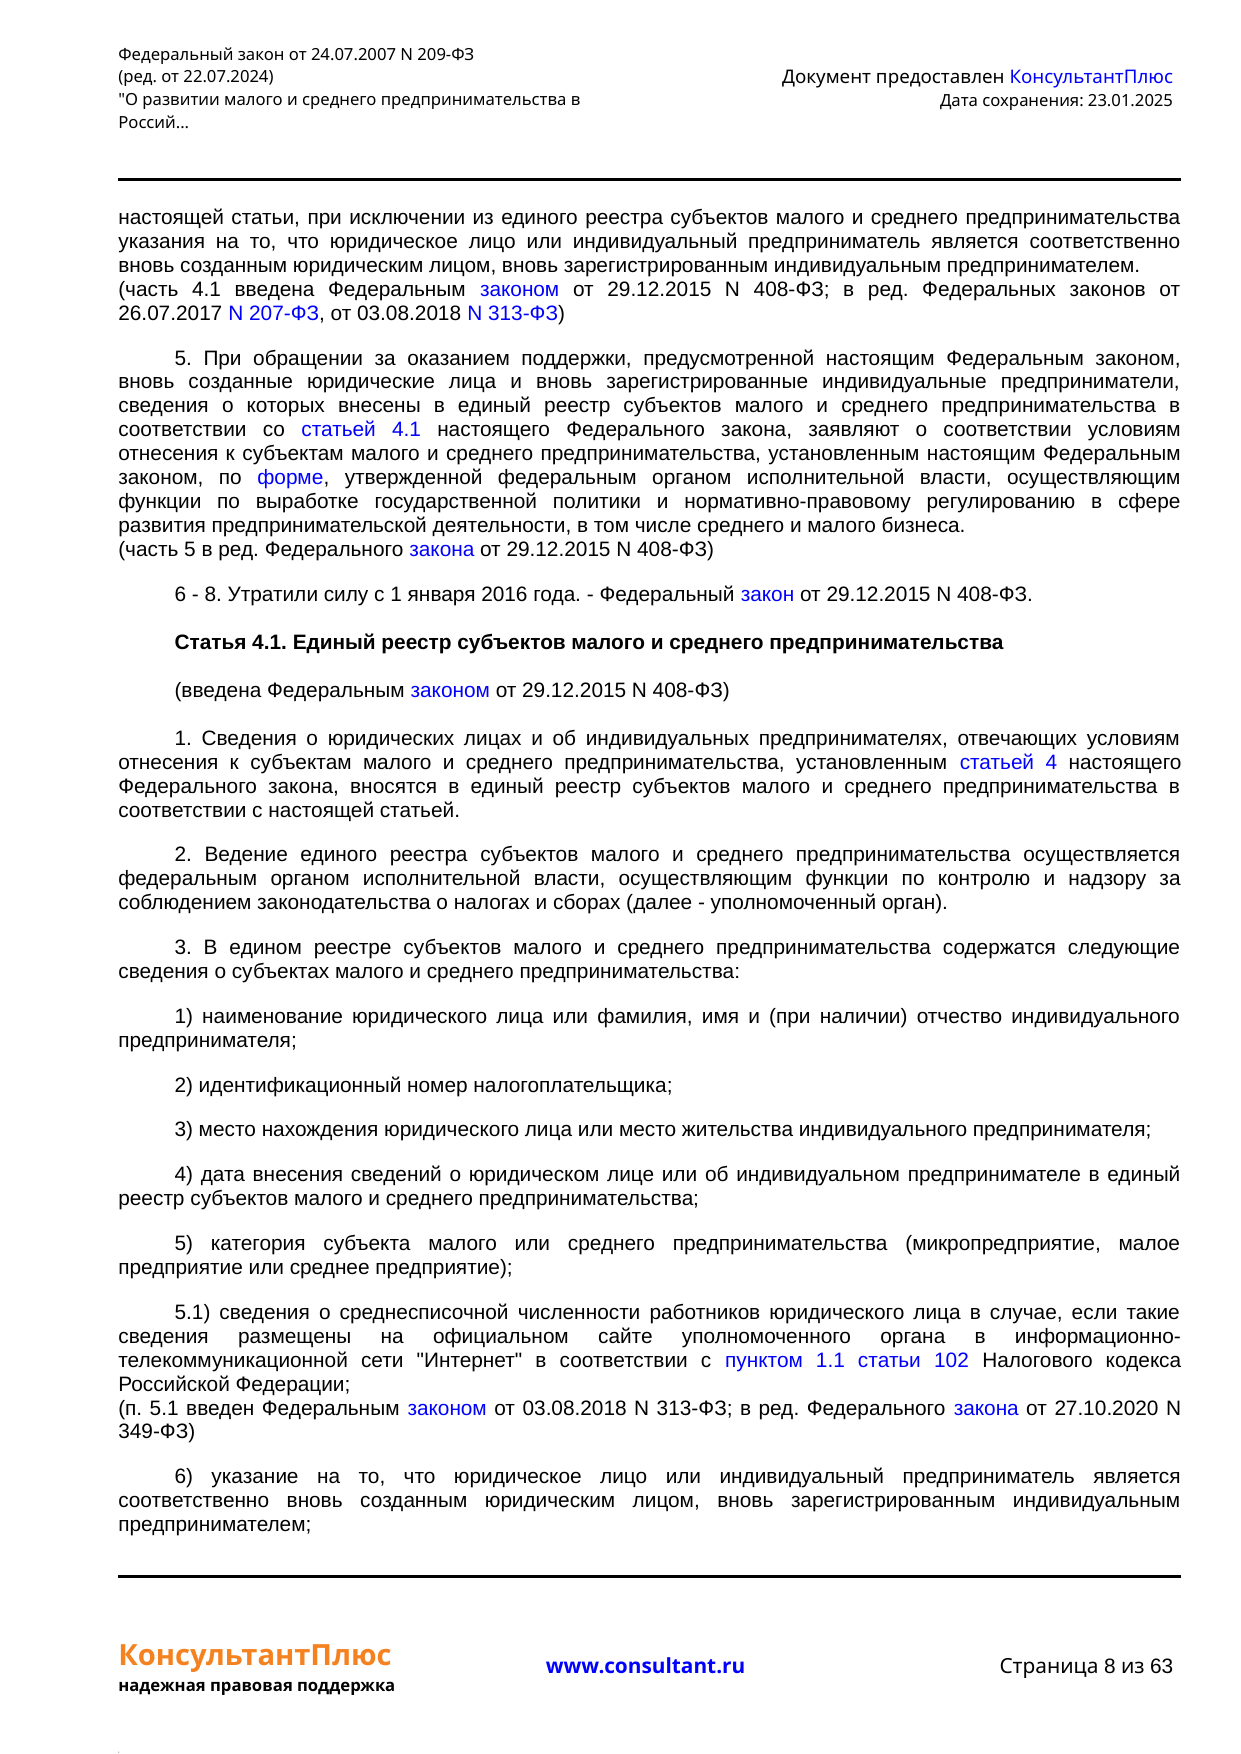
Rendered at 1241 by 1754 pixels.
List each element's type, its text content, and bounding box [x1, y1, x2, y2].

text 5. При обращении за оказанием поддержки, предусмотренной настоящим Федеральным законом, вновь созданные юридические лица и вновь зарегистрированные индивидуальные предприниматели, сведения о которых внесены в единый реестр субъектов малого и среднего предпринимательства в соответствии со статьей 4.1 настоящего Федерального закона, заявляют о соответствии условиям отнесения к субъектам малого и среднего предпринимательства, установленным настоящим Федеральным законом, по форме, утвержденной федеральным органом исполнительной власти, осуществляющим функции по выработке государственной политики и нормативно-правовому регулированию в сфере развития предпринимательской деятельности, в том числе среднего и малого бизнеса. [118, 345, 1181, 537]
text 5.1) сведения о среднесписочной численности работников юридического лица в случае, если такие сведения размещены на официальном сайте уполномоченного органа в информационно-телекоммуникационной сети "Интернет" в соответствии с пунктом 1.1 статьи 102 Налогового кодекса Российской Федерации; [118, 1299, 1181, 1395]
text (введена Федеральным законом от 29.12.2015 N 408-ФЗ) [118, 678, 1181, 702]
text 4) дата внесения сведений о юридическом лице или об индивидуальном предпринимателе в единый реестр субъектов малого и среднего предпринимательства; [118, 1162, 1181, 1210]
text 1. Сведения о юридических лицах и об индивидуальных предпринимателях, отвечающих условиям отнесения к субъектам малого и среднего предпринимательства, установленным статьей 4 настоящего Федерального закона, вносятся в единый реестр субъектов малого и среднего предпринимательства в соответствии с настоящей статьей. [118, 726, 1181, 821]
title Статья 4.1. Единый реестр субъектов малого и среднего предпринимательства [118, 630, 1181, 654]
text (п. 5.1 введен Федеральным законом от 03.08.2018 N 313-ФЗ; в ред. Федерального закона от 27.10.2020 N 349-ФЗ) [118, 1395, 1181, 1443]
text 1) наименование юридического лица или фамилия, имя и (при наличии) отчество индивидуального предпринимателя; [118, 1004, 1181, 1052]
text 6) указание на то, что юридическое лицо или индивидуальный предприниматель является соответственно вновь созданным юридическим лицом, вновь зарегистрированным индивидуальным предпринимателем; [118, 1464, 1181, 1536]
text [118, 205, 1181, 277]
text 2) идентификационный номер налогоплательщика; [118, 1072, 1181, 1096]
text 3) место нахождения юридического лица или место жительства индивидуального предпринимателя; [118, 1117, 1181, 1141]
text 6 - 8. Утратили силу с 1 января 2016 года. - Федеральный закон от 29.12.2015 N 408-ФЗ. [118, 582, 1181, 606]
text 5) категория субъекта малого или среднего предпринимательства (микропредприятие, малое предприятие или среднее предприятие); [118, 1231, 1181, 1279]
text 3. В едином реестре субъектов малого и среднего предпринимательства содержатся следующие сведения о субъектах малого и среднего предпринимательства: [118, 935, 1181, 983]
text (часть 5 в ред. Федерального закона от 29.12.2015 N 408-ФЗ) [118, 537, 1181, 561]
text (часть 4.1 введена Федеральным законом от 29.12.2015 N 408-ФЗ; в ред. Федеральных законов от 26.07.2017 N 207-ФЗ, от 03.08.2018 N 313-ФЗ) [118, 277, 1181, 324]
text 2. Ведение единого реестра субъектов малого и среднего предпринимательства осуществляется федеральным органом исполнительной власти, осуществляющим функции по контролю и надзору за соблюдением законодательства о налогах и сборах (далее - уполномоченный орган). [118, 842, 1181, 914]
